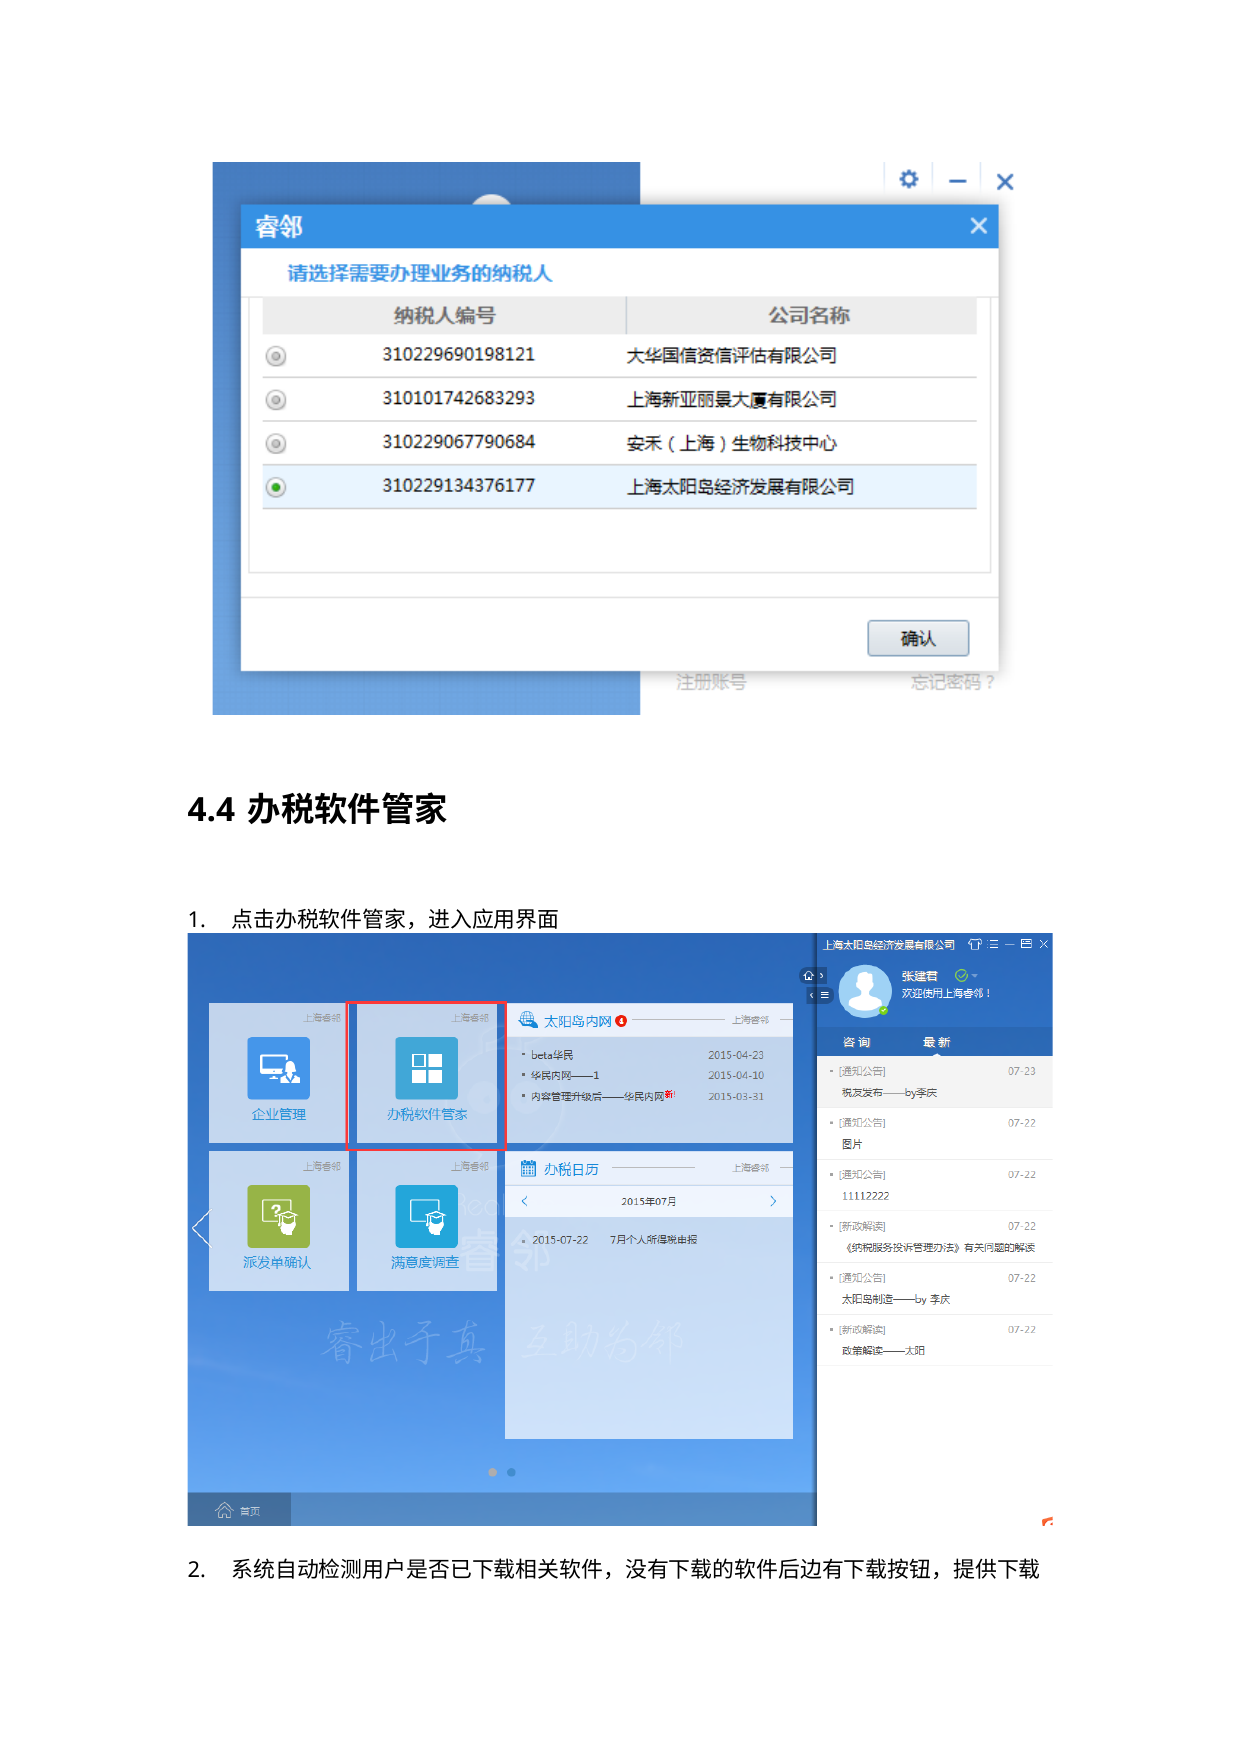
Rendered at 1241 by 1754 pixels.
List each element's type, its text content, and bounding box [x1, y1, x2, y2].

picture [212, 162, 1028, 715]
picture [187, 933, 1053, 1526]
list 点击办税软件管家，进入应用界面 [187, 901, 1053, 933]
list 系统自动检测用户是否已下载相关软件，没有下载的软件后边有下载按钮，提供下载 [187, 1551, 1053, 1584]
subtitle 办税软件管家 [187, 774, 1053, 839]
